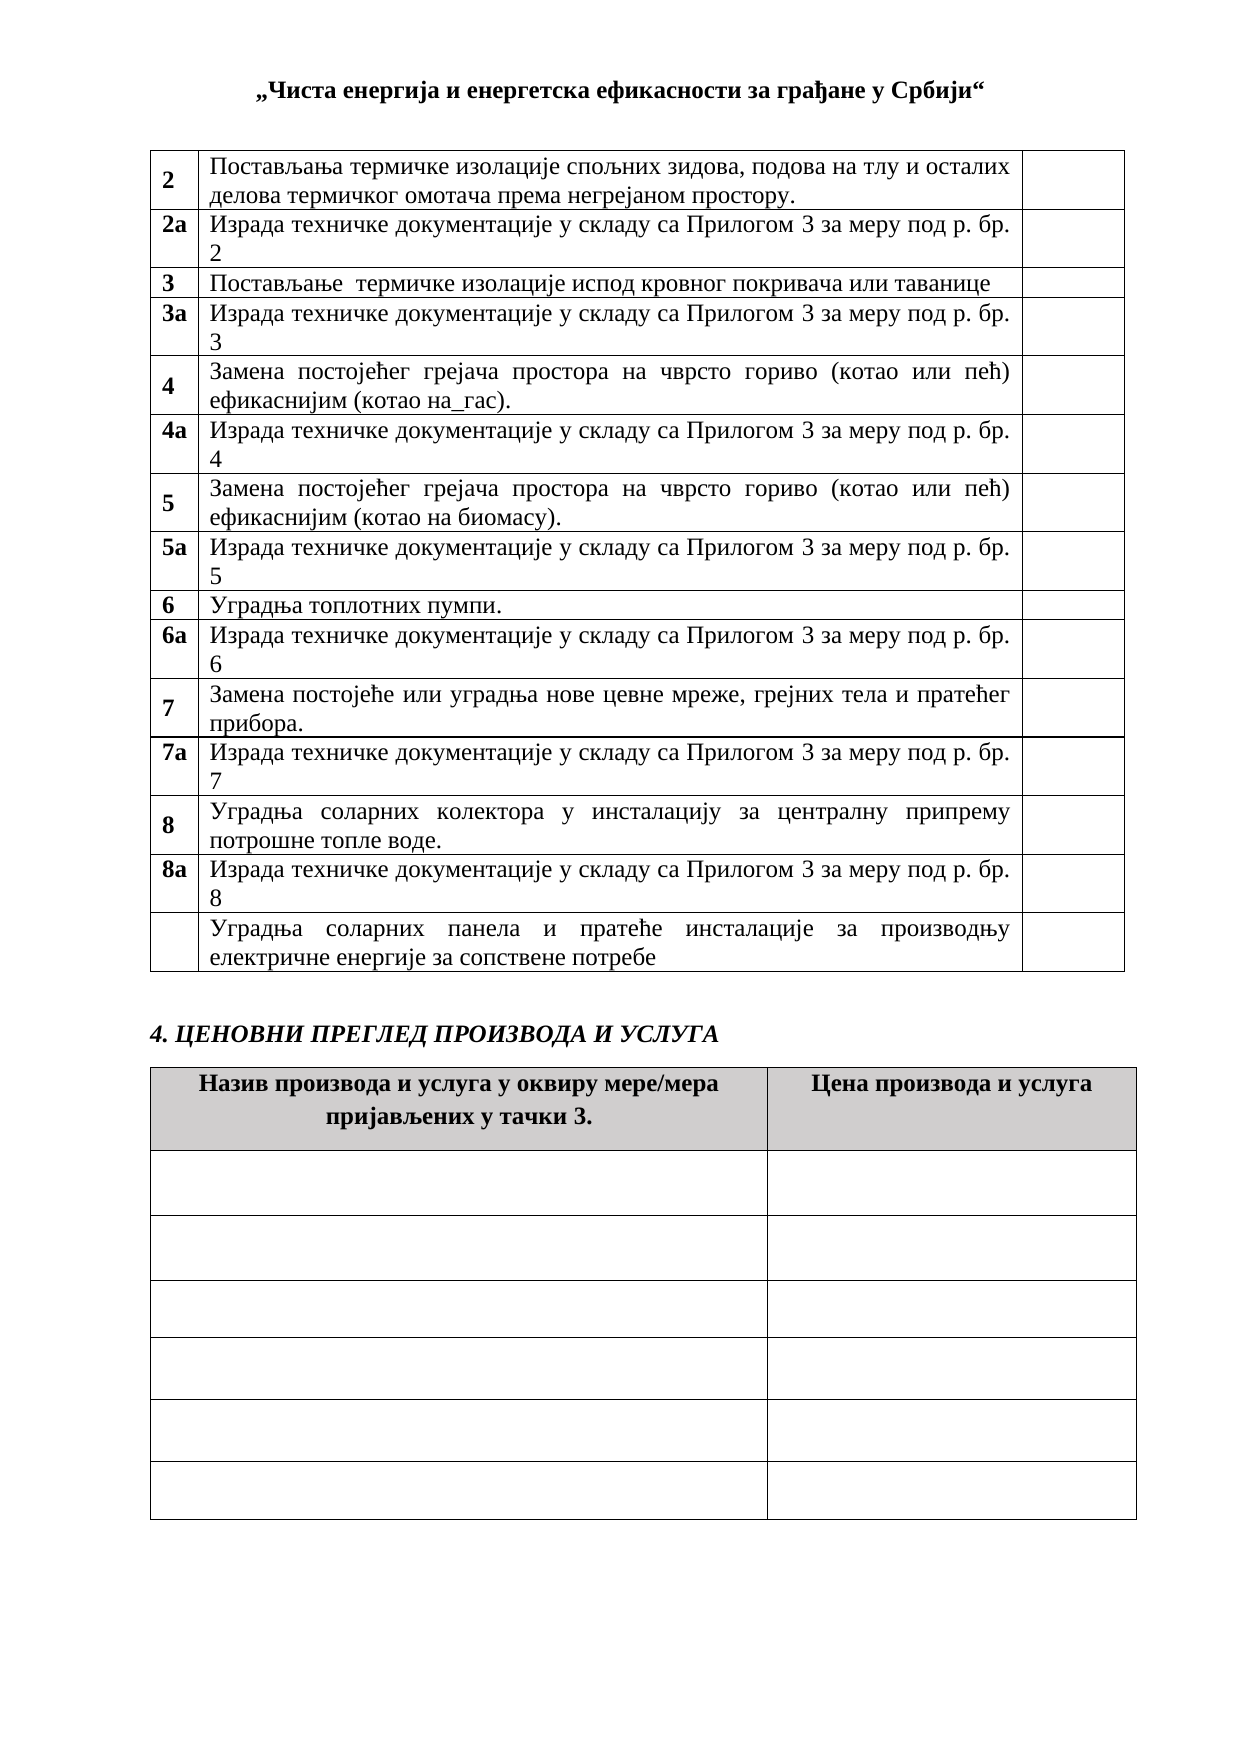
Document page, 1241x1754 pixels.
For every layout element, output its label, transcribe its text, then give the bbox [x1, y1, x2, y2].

table_cell [768, 1216, 1136, 1279]
table_cell 4а [151, 415, 198, 472]
table_cell [1023, 913, 1124, 971]
table_cell 3 [151, 268, 198, 297]
table_cell Уградња топлотних пумпи. [199, 591, 1022, 619]
table_cell 6 [151, 591, 198, 619]
table_cell Израда техничке документације у складу са Прилогом 3 за меру под р. бр. 3 [199, 298, 1022, 355]
table_cell 8а [151, 855, 198, 912]
table_cell [151, 1462, 767, 1519]
table_cell 6а [151, 620, 198, 678]
table_cell 7а [151, 738, 198, 795]
table_cell 2а [151, 210, 198, 267]
table_header Назив производа и услуга у оквиру мере/мера пријављених у тачки 3. [151, 1068, 767, 1150]
table_cell [768, 1338, 1136, 1399]
table_cell [768, 1281, 1136, 1337]
table_cell [1023, 855, 1124, 912]
table_cell 7 [151, 679, 198, 736]
table_cell 8 [151, 796, 198, 853]
table_cell 2 [151, 151, 198, 208]
table_cell [151, 1400, 767, 1461]
table_cell [151, 1216, 767, 1279]
table_cell Уградња соларних панела и пратеће инсталације за производњу електричне енергије за сопствене потребе [199, 913, 1022, 971]
table_cell [1023, 415, 1124, 472]
table_cell [1023, 474, 1124, 531]
table_cell [1023, 591, 1124, 619]
table_cell Постављање термичке изолације испод кровног покривача или таванице [199, 268, 1022, 297]
table_cell [1023, 620, 1124, 678]
table_cell [1023, 679, 1124, 736]
table_cell Замена постојећег грејача простора на чврсто гориво (котао или пећ) ефикаснијим (котао на_гас). [199, 356, 1022, 414]
table_cell [1023, 796, 1124, 853]
table_cell 5а [151, 532, 198, 589]
table_cell [1023, 268, 1124, 297]
table_cell [1023, 356, 1124, 414]
table_cell Израда техничке документације у складу са Прилогом 3 за меру под р. бр. 5 [199, 532, 1022, 589]
table_cell 5 [151, 474, 198, 531]
table_cell Израда техничке документације у складу са Прилогом 3 за меру под р. бр. 2 [199, 210, 1022, 267]
table_cell Замена постојеће или уградња нове цевне мреже, грејних тела и пратећег прибора. [199, 679, 1022, 736]
text 4. ЦЕНОВНИ ПРЕГЛЕД ПРОИЗВОДА И УСЛУГА [150, 1019, 1090, 1048]
table_cell [768, 1462, 1136, 1519]
table_cell Израда техничке документације у складу са Прилогом 3 за меру под р. бр. 7 [199, 738, 1022, 795]
table_cell [151, 1338, 767, 1399]
table_cell [1023, 151, 1124, 208]
table_cell [151, 913, 198, 971]
table_cell [151, 1151, 767, 1215]
table_cell Израда техничке документације у складу са Прилогом 3 за меру под р. бр. 8 [199, 855, 1022, 912]
table_cell [1023, 210, 1124, 267]
table_cell Постављања термичке изолације спољних зидова, подова на тлу и осталих делова термичког омотача према негрејаном простору. [199, 151, 1022, 208]
table_cell [151, 1281, 767, 1337]
table_cell [768, 1151, 1136, 1215]
table_header Цена производа и услуга [768, 1068, 1136, 1150]
table_cell Уградња соларних колектора у инсталацију за централну припрему потрошне топле воде. [199, 796, 1022, 853]
table_cell [1023, 298, 1124, 355]
table_cell [1023, 532, 1124, 589]
table_cell Израда техничке документације у складу са Прилогом 3 за меру под р. бр. 4 [199, 415, 1022, 472]
table_cell [1023, 738, 1124, 795]
table_cell Израда техничке документације у складу са Прилогом 3 за меру под р. бр. 6 [199, 620, 1022, 678]
table_cell Замена постојећег грејача простора на чврсто гориво (котао или пећ) ефикаснијим (котао на биомасу). [199, 474, 1022, 531]
table_cell 3а [151, 298, 198, 355]
table_cell 4 [151, 356, 198, 414]
table_cell [768, 1400, 1136, 1461]
